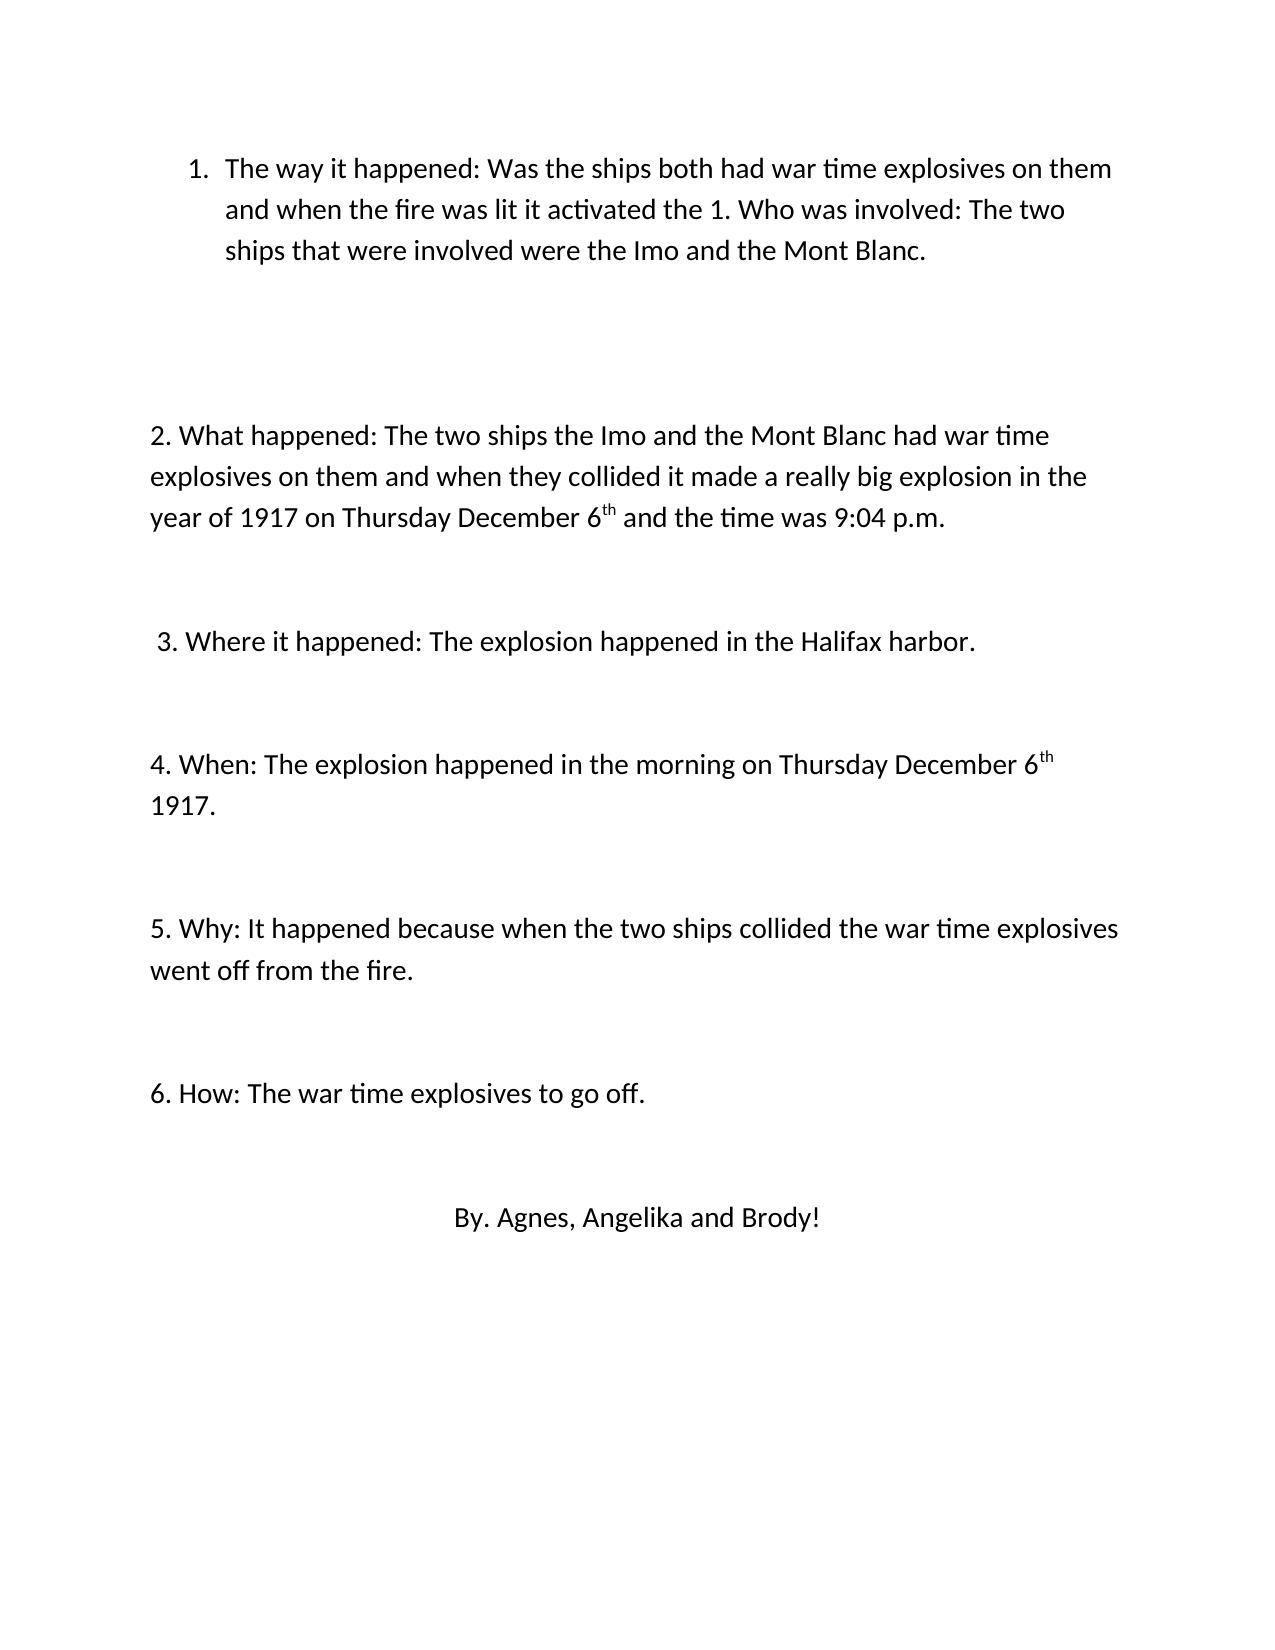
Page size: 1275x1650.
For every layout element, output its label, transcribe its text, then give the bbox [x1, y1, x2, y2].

text 5. Why: It happened because when the two ships collided the war time explosives went off from the fire. [150, 911, 1125, 987]
text 4. When: The explosion happened in the morning on Thursday December 6th 1917. [150, 746, 1125, 823]
text 2. What happened: The two ships the Imo and the Mont Blanc had war time explosives on them and when they collided it made a really big explosion in the year of 1917 on Thursday December 6th and the time was 9:04 p.m. [150, 417, 1125, 535]
text 6. How: The war time explosives to go off. [150, 1075, 1125, 1111]
text By. Agnes, Angelika and Brody! [150, 1199, 1125, 1234]
text 3. Where it happened: The explosion happened in the Halifax harbor. [150, 623, 1125, 658]
list The way it happened: Was the ships both had war time explosives on them and when the fire was lit it activated the 1. Who was involved: The two ships that were involved were the Imo and the Mont Blanc. [187, 150, 1125, 267]
